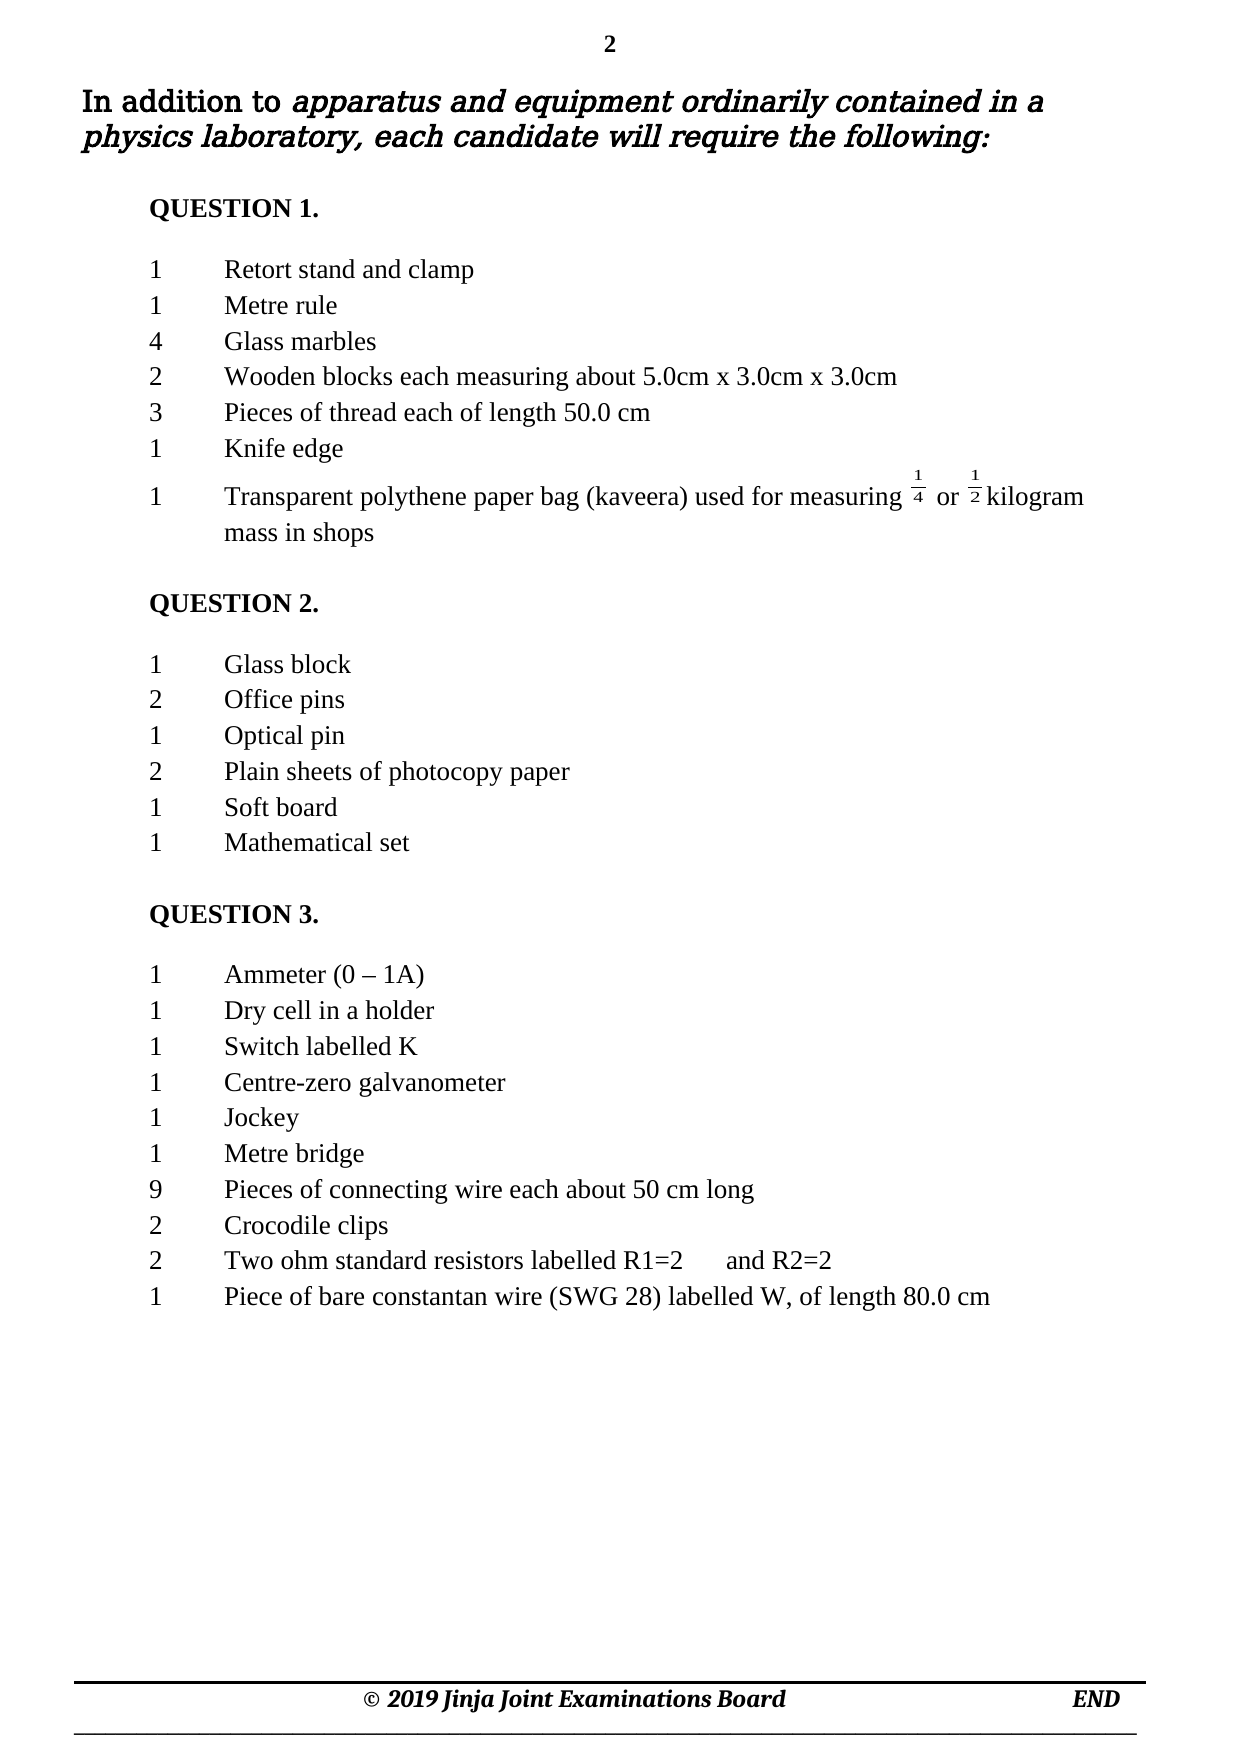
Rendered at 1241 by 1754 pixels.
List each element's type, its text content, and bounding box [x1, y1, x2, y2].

text 1 Transparent polythene paper bag (kaveera) used for measuring or kilogram mass in shops [149, 468, 1146, 547]
text QUESTION 2. [149, 587, 1146, 618]
text 1 Glass block [149, 648, 1146, 679]
text 2 Two ohm standard resistors labelled R1=2and R2=2 [149, 1244, 1146, 1276]
text 1 Ammeter (0 – 1A) [149, 959, 1146, 990]
text 1 Jockey [149, 1102, 1146, 1133]
text QUESTION 1. [149, 193, 1146, 224]
text 1 Switch labelled K [149, 1030, 1146, 1061]
text 3 Pieces of thread each of length 50.0 cm [149, 396, 1146, 427]
text 1 Retort stand and clamp [149, 253, 1146, 284]
text 9 Pieces of connecting wire each about 50 cm long [149, 1173, 1146, 1204]
text 2 Office pins [149, 683, 1146, 715]
text 1 Soft board [149, 791, 1146, 822]
text 1 Optical pin [149, 719, 1146, 750]
text 1 Metre bridge [149, 1137, 1146, 1168]
text 2 Crocodile clips [149, 1209, 1146, 1240]
text 1 Centre-zero galvanometer [149, 1066, 1146, 1097]
text 1 Dry cell in a holder [149, 994, 1146, 1026]
text 4 Glass marbles [149, 325, 1146, 356]
text 2 Plain sheets of photocopy paper [149, 755, 1146, 786]
text 1 Mathematical set [149, 826, 1146, 858]
text 1 Metre rule [149, 289, 1146, 320]
subtitle In addition to apparatus and equipment ordinarily contained in a physics laboratory, each candidate will require the following: [82, 82, 1146, 152]
text 2 Wooden blocks each measuring about 5.0cm x 3.0cm x 3.0cm [149, 361, 1146, 392]
text 1 Knife edge [149, 432, 1146, 463]
text 1 Piece of bare constantan wire (SWG 28) labelled W, of length 80.0 cm [149, 1280, 1146, 1311]
text QUESTION 3. [149, 898, 1146, 929]
